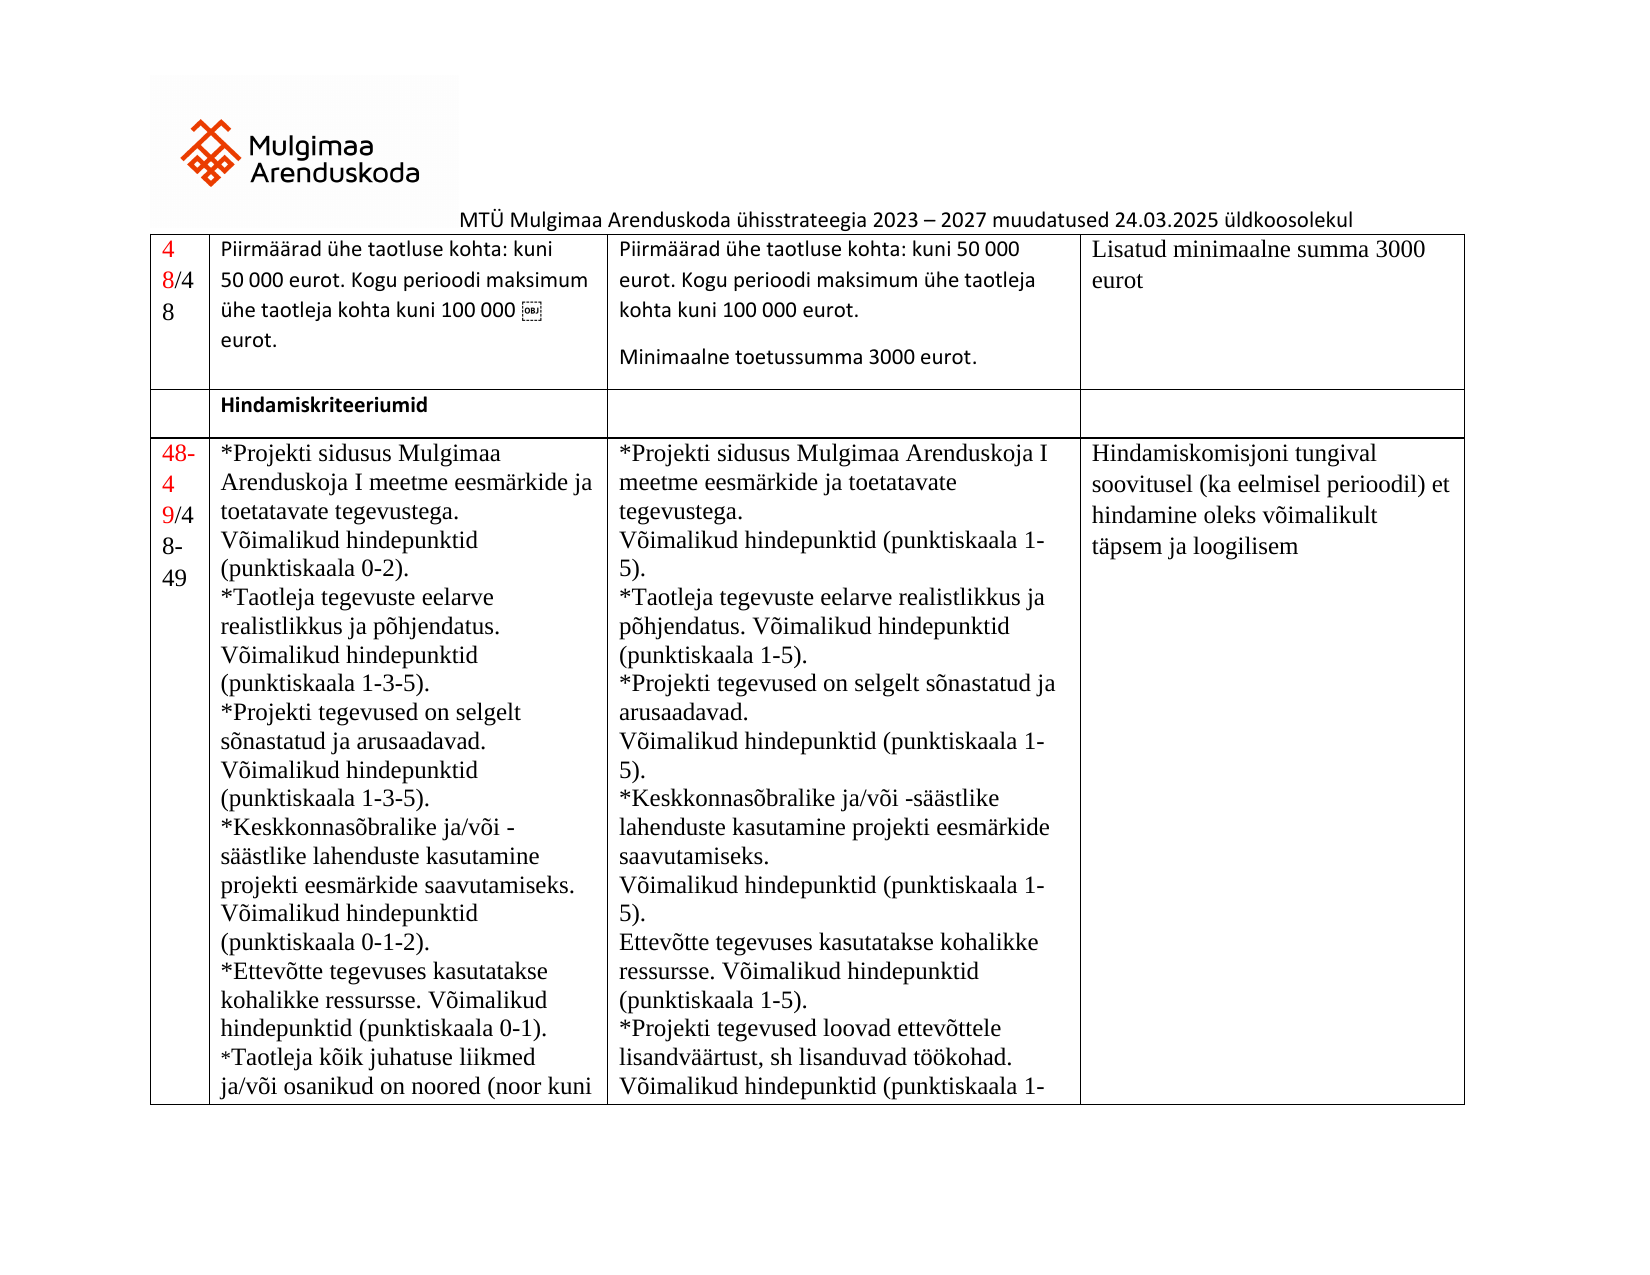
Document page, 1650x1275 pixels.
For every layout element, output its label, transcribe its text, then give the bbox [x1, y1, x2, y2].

table_cell [1081, 390, 1464, 437]
table_cell Piirmäärad ühe taotluse kohta: kuni 50 000 eurot. Kogu perioodi maksimum ühe taotleja kohta kuni 100 000 ​￼​eurot. [210, 235, 607, 389]
picture [150, 75, 459, 228]
table_cell [608, 390, 1080, 437]
table_cell Hindamiskriteeriumid [210, 390, 607, 437]
table_cell Piirmäärad ühe taotluse kohta: kuni 50 000 eurot. Kogu perioodi maksimum ühe taotleja kohta kuni 100 000 ​eurot. Minimaalne toetussumma 3000 eurot. [608, 235, 1080, 389]
table_cell Lisatud minimaalne summa 3000 eurot [1081, 235, 1464, 389]
table_cell 48/48 [151, 235, 209, 389]
table_cell 48-49/48-49 [151, 439, 209, 1104]
table_cell [151, 390, 209, 437]
